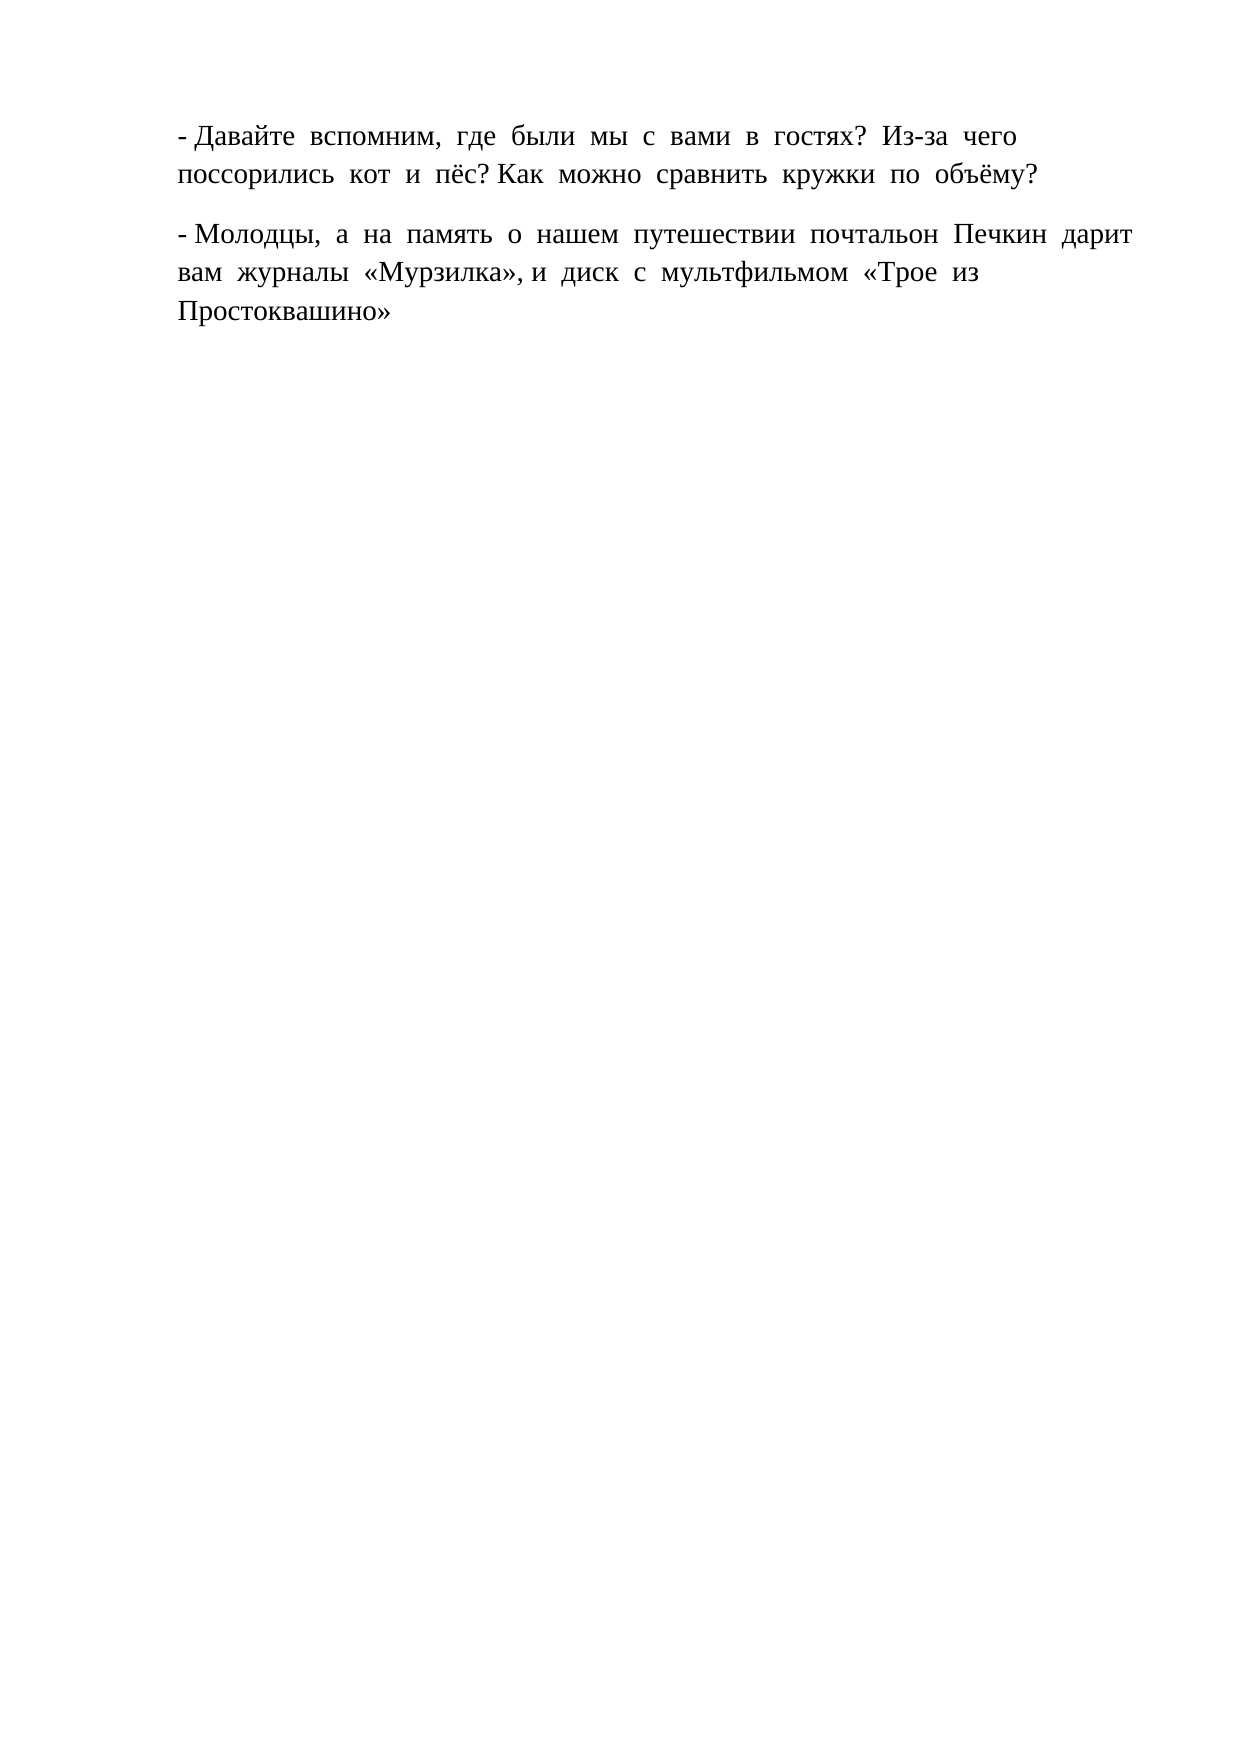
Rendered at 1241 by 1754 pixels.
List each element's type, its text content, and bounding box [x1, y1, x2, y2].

text - Давайте вспомним, где были мы с вами в гостях? Из-за чего поссорились кот и пёс? Как можно сравнить кружки по объёму? [177, 118, 1152, 190]
text - Молодцы, а на память о нашем путешествии почтальон Печкин дарит вам журналы «Мурзилка», и диск с мультфильмом «Трое из Простоквашино» [177, 216, 1152, 327]
